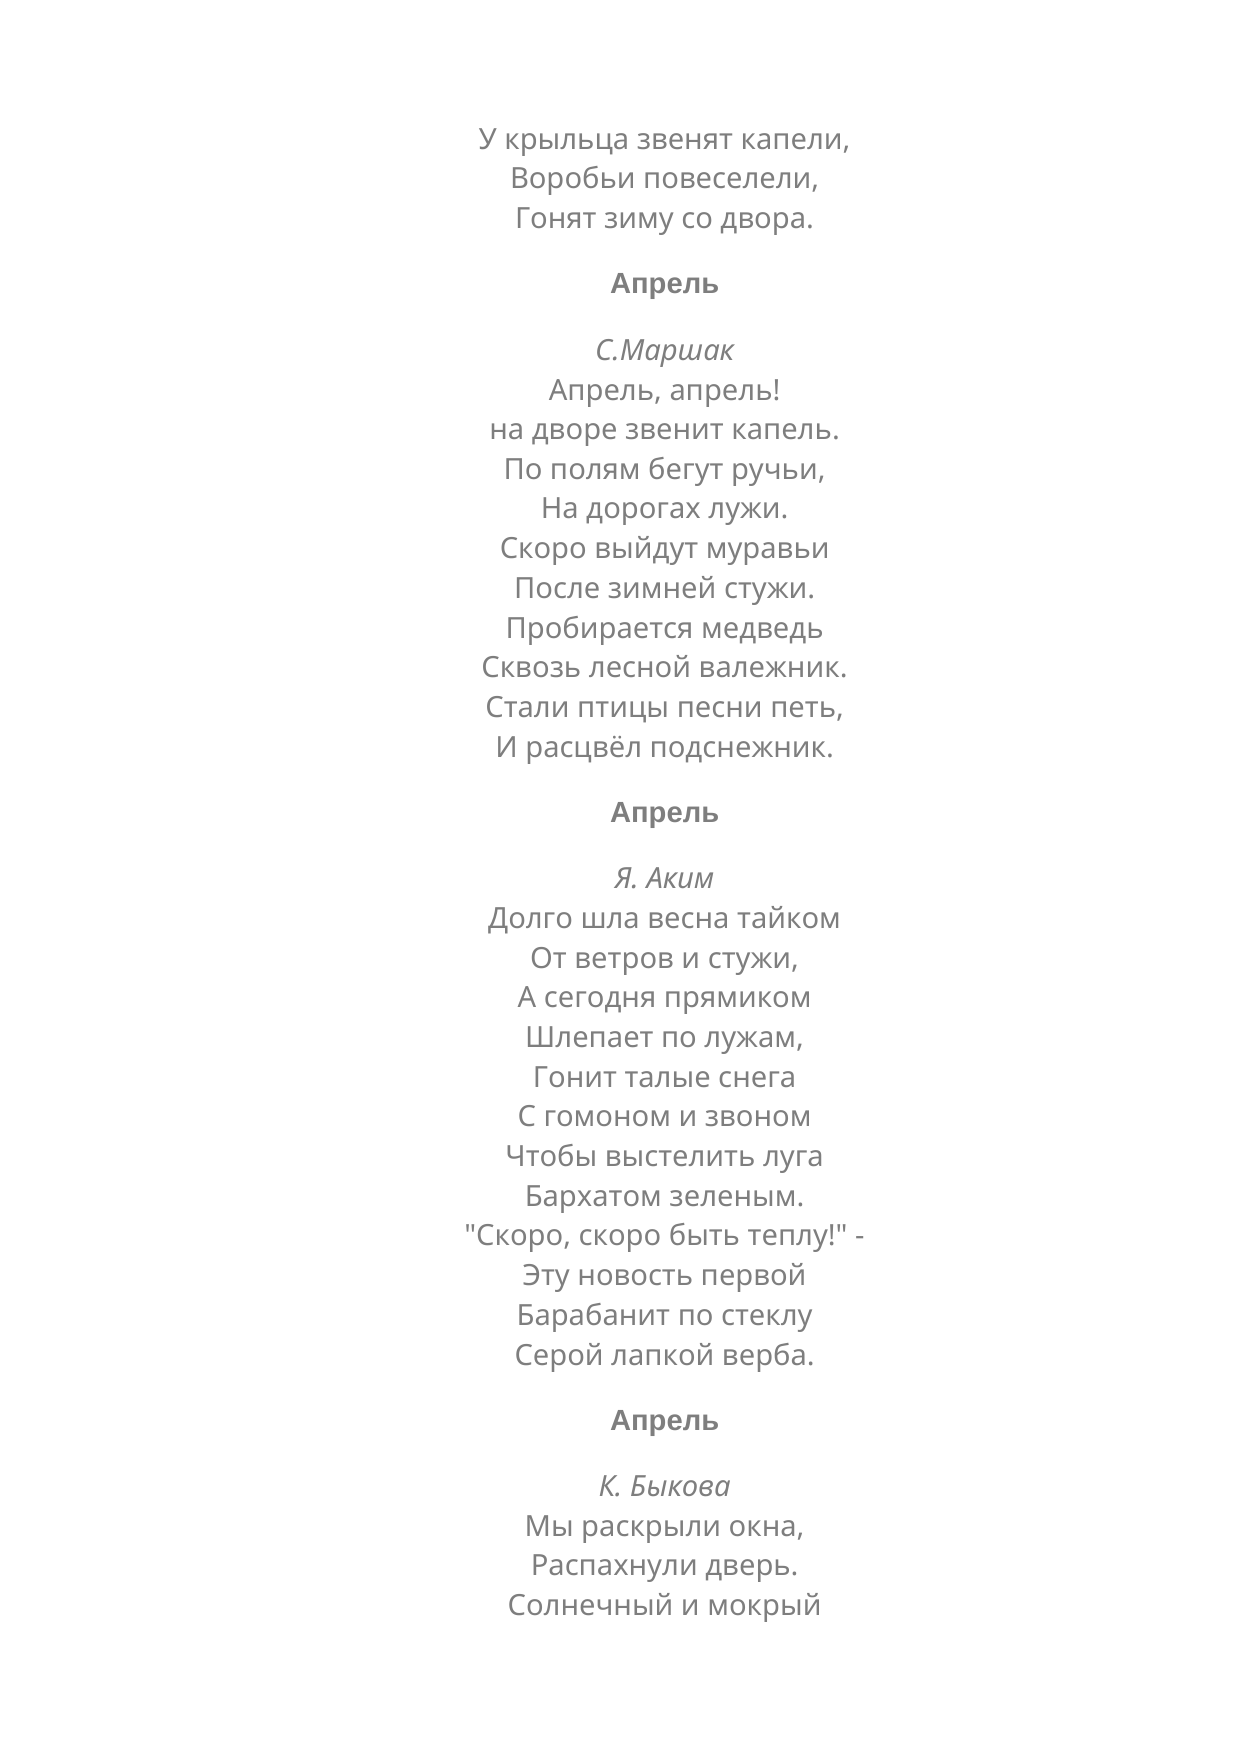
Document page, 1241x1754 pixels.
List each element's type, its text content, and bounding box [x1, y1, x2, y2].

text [177, 118, 1152, 237]
text С.Маршак Апрель, апрель! на дворе звенит капель. По полям бегут ручьи, На дорогах лужи. Скоро выйдут муравьи После зимней стужи. Пробирается медведь Сквозь лесной валежник. Стали птицы песни петь, И расцвёл подснежник. [177, 329, 1152, 766]
text Апрель [177, 795, 1152, 828]
text Апрель [177, 266, 1152, 300]
text Апрель [177, 1403, 1152, 1436]
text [177, 1465, 1152, 1624]
text Я. Аким Долго шла весна тайком От ветров и стужи, А сегодня прямиком Шлепает по лужам, Гонит талые снега С гомоном и звоном Чтобы выстелить луга Бархатом зеленым. "Скоро, скоро быть теплу!" - Эту новость первой Барабанит по стеклу Серой лапкой верба. [177, 857, 1152, 1373]
